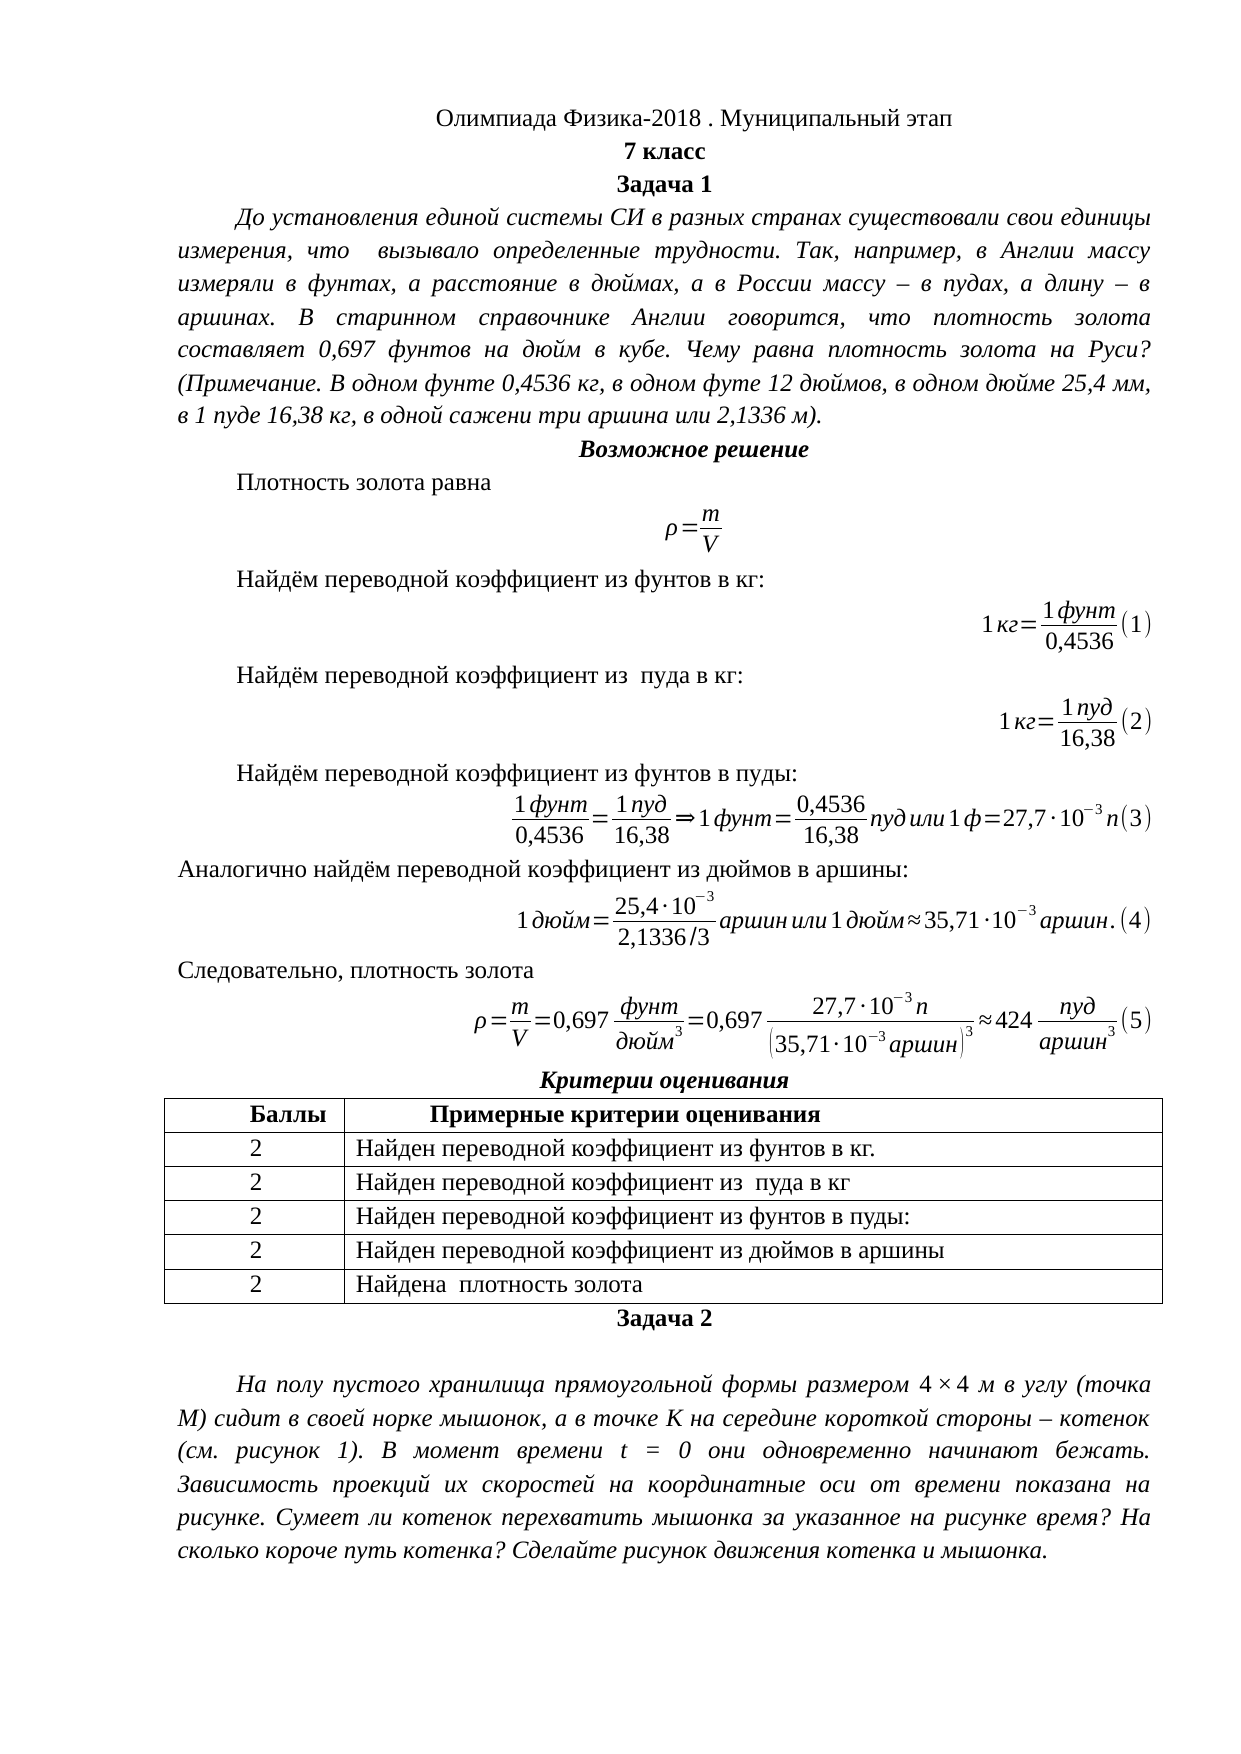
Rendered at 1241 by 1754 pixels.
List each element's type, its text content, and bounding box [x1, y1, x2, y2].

table_cell 2 [165, 1167, 344, 1200]
table_cell 2 [165, 1235, 344, 1268]
text Олимпиада Физика-2018 . Муниципальный этап [177, 103, 1152, 132]
text Задача 2 [177, 1304, 1152, 1332]
text Аналогично найдём переводной коэффициент из дюймов в аршины: [177, 854, 1152, 883]
text Задача 1 [177, 169, 1152, 198]
table_header Баллы [165, 1099, 344, 1132]
text Найдём переводной коэффициент из фунтов в кг: [177, 564, 1152, 592]
text 7 класс [177, 136, 1152, 165]
text Возможное решение [177, 434, 1152, 462]
table_cell 2 [165, 1270, 344, 1302]
table_cell 2 [165, 1133, 344, 1166]
text Найдём переводной коэффициент из пуда в кг: [177, 661, 1152, 689]
text Найдём переводной коэффициент из фунтов в пуды: [177, 758, 1152, 786]
table_header Примерные критерии оценивания [345, 1099, 1162, 1132]
table_cell 2 [165, 1201, 344, 1234]
text На полу пустого хранилища прямоугольной формы размером м в углу (точка M) сидит в своей норке мышонок, а в точке K на середине короткой стороны – котенок (см. рисунок 1). В момент времени t = 0 они одновременно начинают бежать. Зависимость проекций их скоростей на координатные оси от времени показана на рисунке. Сумеет ли котенок перехватить мышонка за указанное на рисунке время? На сколько короче путь котенка? Сделайте рисунок движения котенка и мышонка. [177, 1369, 1152, 1563]
table_cell Найден переводной коэффициент из дюймов в аршины [345, 1235, 1162, 1268]
table_cell Найден переводной коэффициент из фунтов в кг. [345, 1133, 1162, 1166]
text Следовательно, плотность золота [177, 955, 1152, 984]
text Критерии оценивания [177, 1065, 1152, 1094]
text Плотность золота равна [177, 467, 1152, 495]
text До установления единой системы СИ в разных странах существовали свои единицы измерения, что вызывало определенные трудности. Так, например, в Англии массу измеряли в фунтах, а расстояние в дюймах, а в России массу – в пудах, а длину – в аршинах. В старинном справочнике Англии говорится, что плотность золота составляет 0,697 фунтов на дюйм в кубе. Чему равна плотность золота на Руси? (Примечание. В одном фунте 0,4536 кг, в одном футе 12 дюймов, в одном дюйме 25,4 мм, в 1 пуде 16,38 кг, в одной сажени три аршина или 2,1336 м). [177, 202, 1152, 429]
table_cell Найдена плотность золота [345, 1270, 1162, 1302]
table_cell Найден переводной коэффициент из пуда в кг [345, 1167, 1162, 1200]
table_cell Найден переводной коэффициент из фунтов в пуды: [345, 1201, 1162, 1234]
